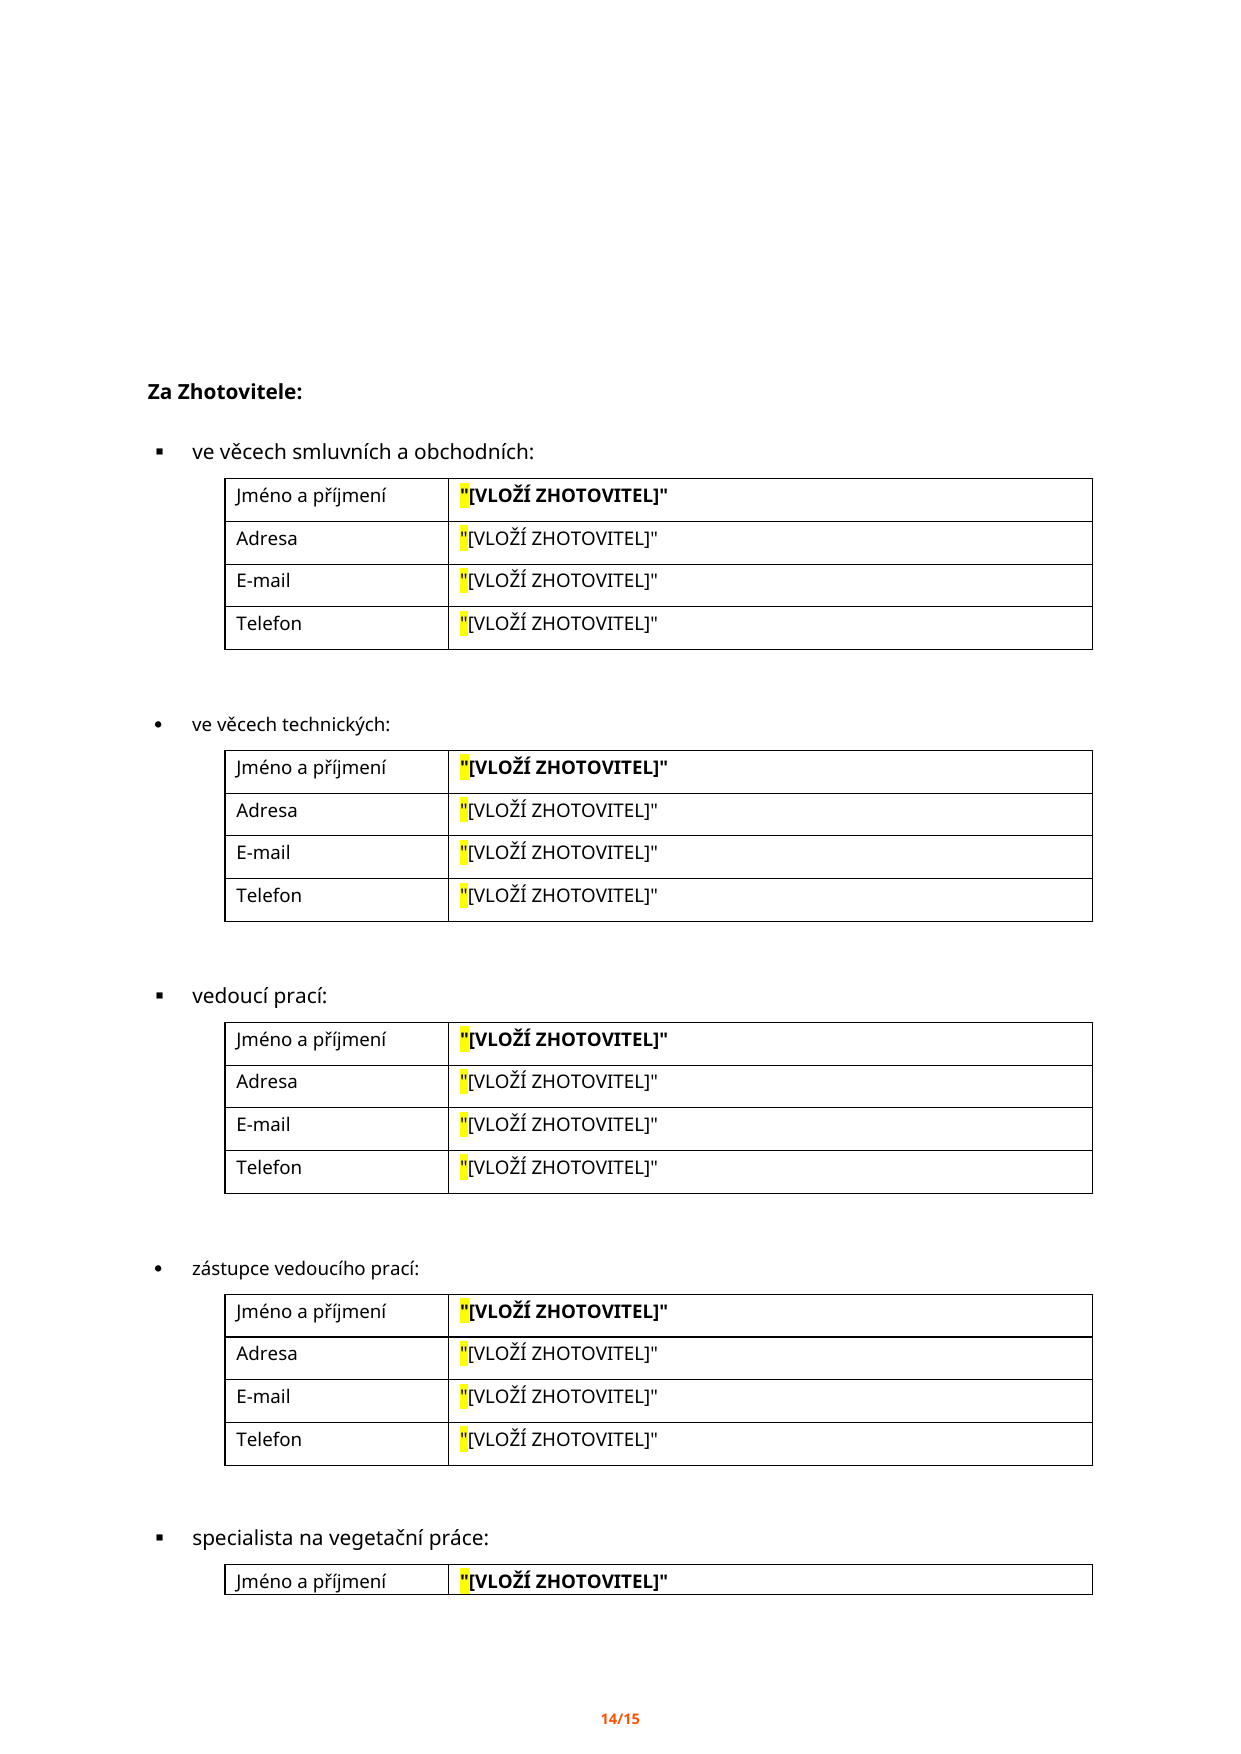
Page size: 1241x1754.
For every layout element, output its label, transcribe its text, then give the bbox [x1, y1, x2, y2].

table_cell [449, 1108, 1092, 1150]
list ve věcech technických: [155, 706, 1093, 737]
table_cell [449, 836, 1092, 878]
table_header Jméno a příjmení [226, 479, 448, 521]
table_cell [449, 1151, 1092, 1193]
table_cell Telefon [226, 1151, 448, 1193]
table_cell [449, 794, 1092, 835]
table_cell [449, 1423, 1092, 1464]
table_cell [449, 522, 1092, 563]
table_cell Adresa [226, 794, 448, 835]
table_cell [449, 879, 1092, 921]
table_header Jméno a příjmení [226, 1023, 448, 1064]
table_header [449, 751, 1092, 793]
table_header [449, 479, 1092, 521]
list specialista na vegetační práce: [154, 1520, 1093, 1551]
table_cell Adresa [226, 1338, 448, 1379]
list vedoucí prací: [154, 978, 1093, 1009]
table_header Jméno a příjmení [226, 1295, 448, 1336]
table_header [449, 1023, 1092, 1064]
table_header [449, 1295, 1092, 1336]
list zástupce vedoucího prací: [155, 1250, 1093, 1281]
table_cell [449, 607, 1092, 649]
table_cell Telefon [226, 607, 448, 649]
table_cell Telefon [226, 1423, 448, 1464]
table_cell Adresa [226, 522, 448, 563]
table_cell E-mail [226, 565, 448, 606]
table_cell E-mail [226, 1380, 448, 1422]
text Za Zhotovitele: [148, 377, 1093, 405]
table_cell Telefon [226, 879, 448, 921]
table_header Jméno a příjmení [226, 751, 448, 793]
table_cell E-mail [226, 836, 448, 878]
table_header [449, 1565, 1092, 1594]
table_cell [449, 1380, 1092, 1422]
table_cell [449, 565, 1092, 606]
list ve věcech smluvních a obchodních: [154, 434, 1093, 466]
table_cell [449, 1338, 1092, 1379]
table_cell E-mail [226, 1108, 448, 1150]
table_cell [449, 1066, 1092, 1107]
table_cell Adresa [226, 1066, 448, 1107]
table_header Jméno a příjmení [226, 1565, 448, 1594]
